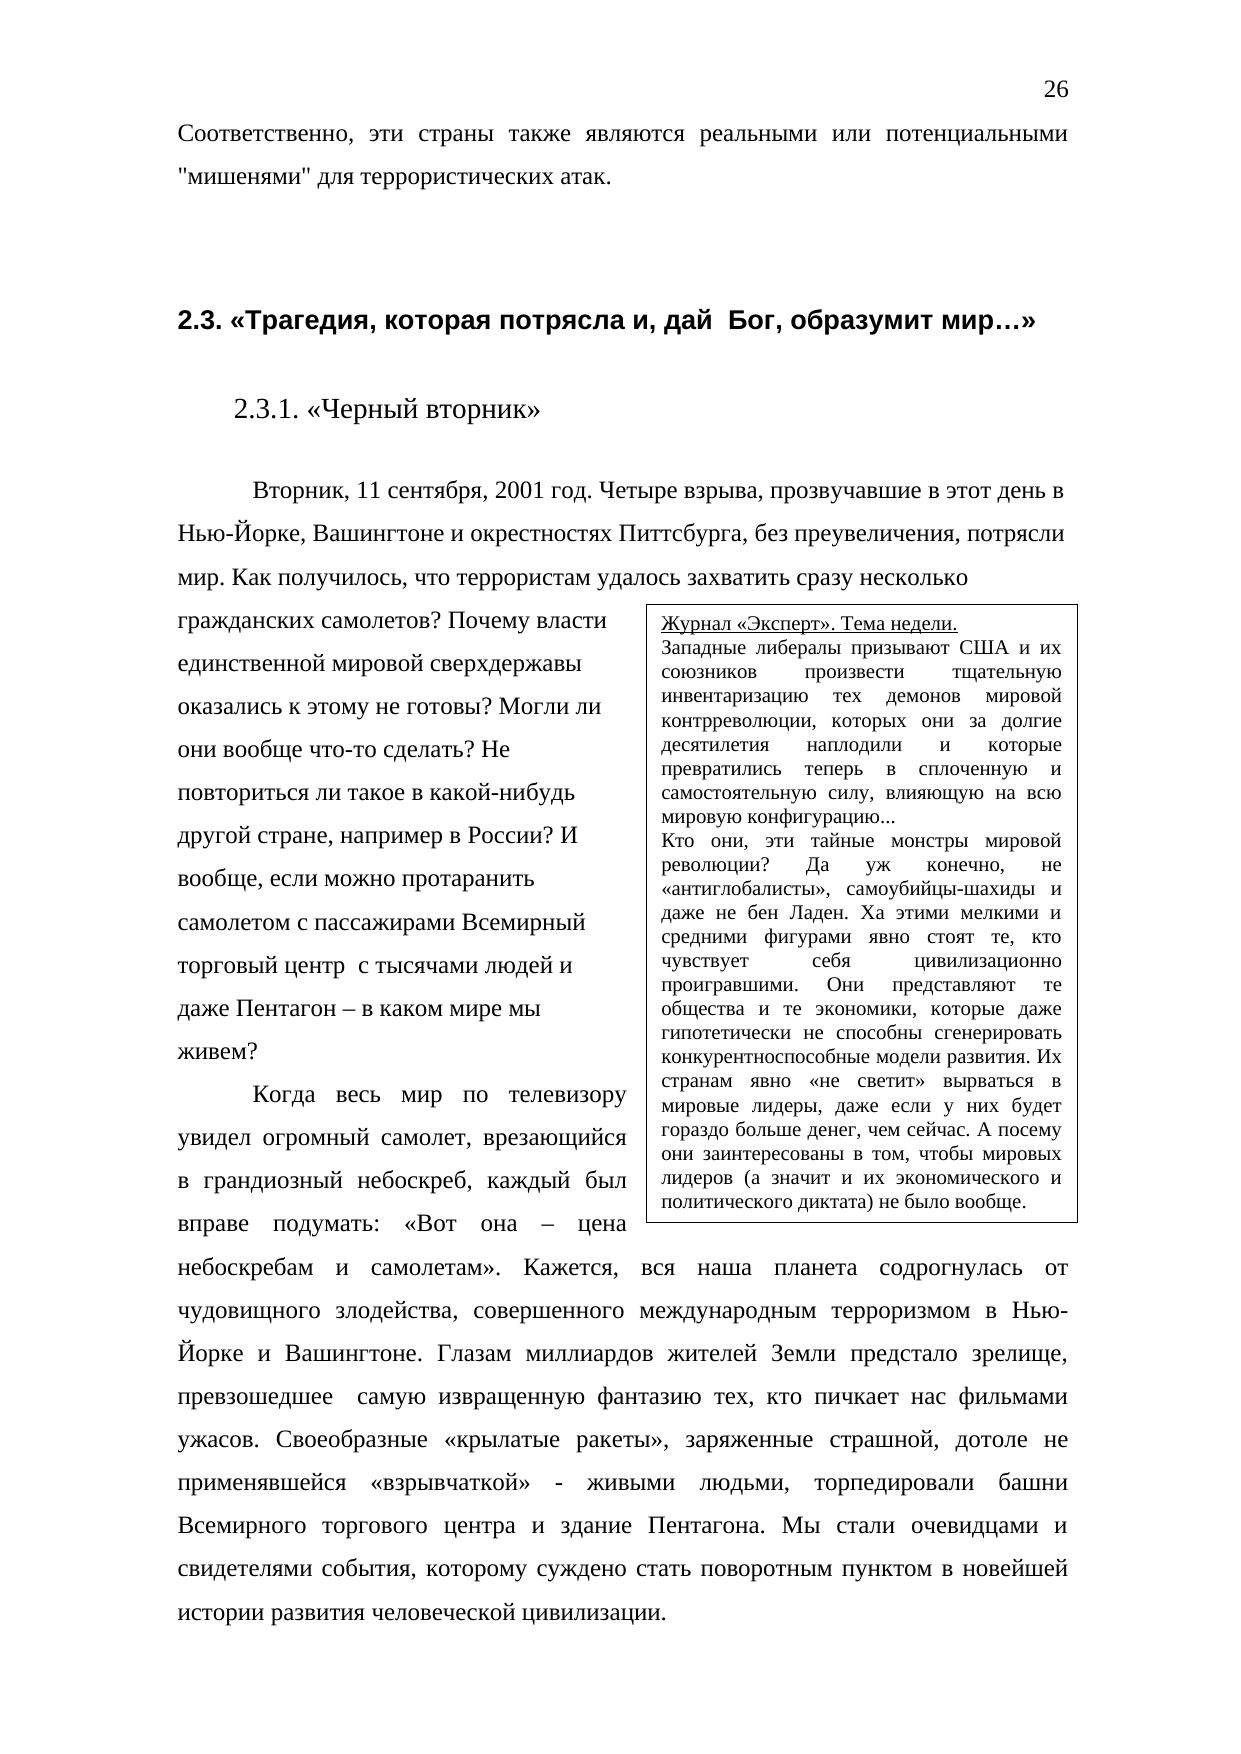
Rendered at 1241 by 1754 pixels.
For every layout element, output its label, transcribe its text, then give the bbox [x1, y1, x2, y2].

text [177, 118, 1069, 190]
text Вторник, 11 сентября, 2001 год. Четыре взрыва, прозвучавшие в этот день в Нью-Йорке, Вашингтоне и окрестностях Питтсбурга, без преувеличения, потрясли мир. Как получилось, что террористам удалось захватить сразу несколько гражданских самолетов? Почему власти единственной мировой сверхдержавы оказались к этому не готовы? Могли ли они вообще что-то сделать? Не повториться ли такое в какой-нибудь другой стране, например в России? И вообще, если можно протаранить самолетом с пассажирами Всемирный торговый центр с тысячами людей и даже Пентагон – в каком мире мы живем? [177, 475, 1069, 1065]
text 2.3.1. «Черный вторник» [177, 392, 1069, 425]
subtitle 2.3. «Трагедия, которая потрясла и, дай Бог, образумит мир…» [177, 272, 1069, 335]
text Когда весь мир по телевизору увидел огромный самолет, врезающийся в грандиозный небоскреб, каждый был вправе подумать: «Вот она – цена небоскребам и самолетам». Кажется, вся наша планета содрогнулась от чудовищного злодейства, совершенного международным терроризмом в Нью-Йорке и Вашингтоне. Глазам миллиардов жителей Земли предстало зрелище, превзошедшее самую извращенную фантазию тех, кто пичкает нас фильмами ужасов. Своеобразные «крылатые ракеты», заряженные страшной, дотоле не применявшейся «взрывчаткой» - живыми людьми, торпедировали башни Всемирного торгового центра и здание Пентагона. Мы стали очевидцами и свидетелями события, которому суждено стать поворотным пунктом в новейшей истории развития человеческой цивилизации. [177, 1079, 1069, 1625]
